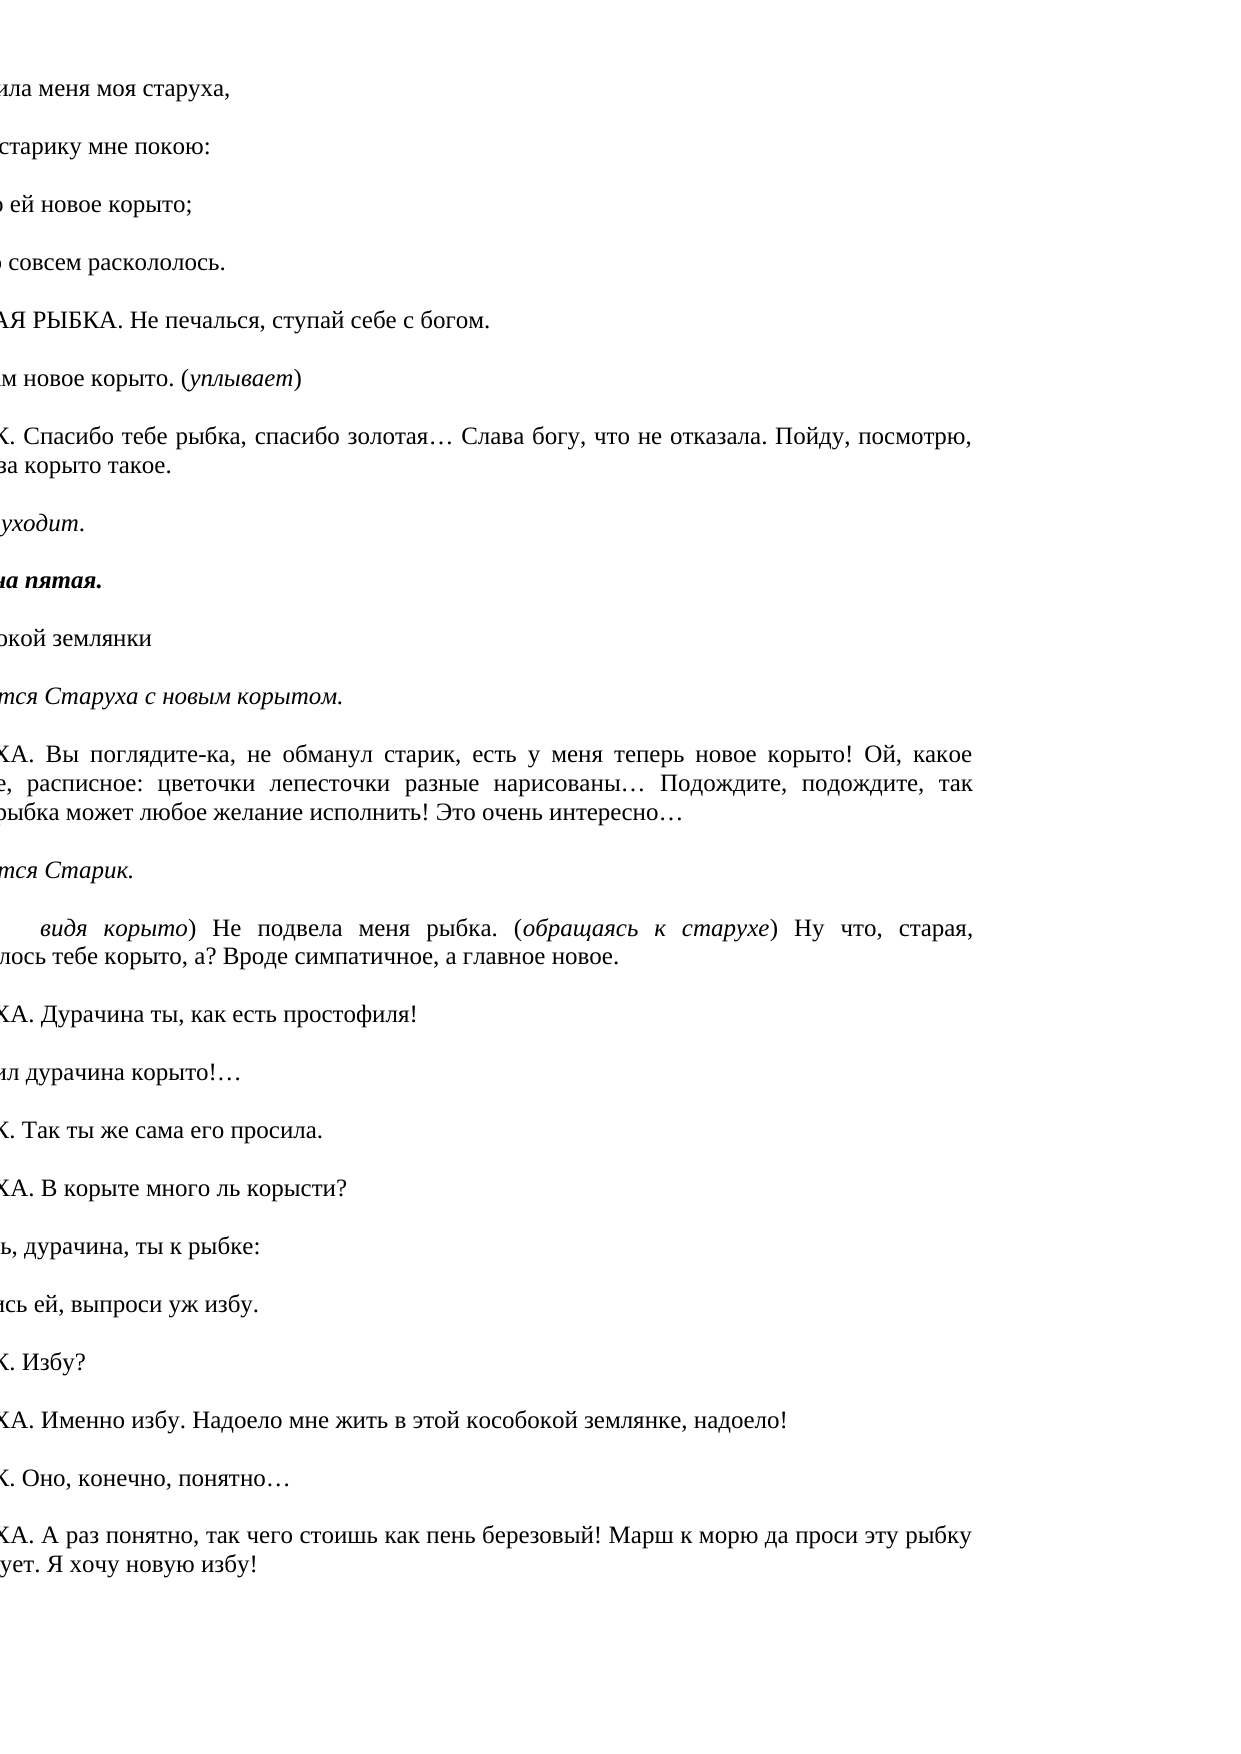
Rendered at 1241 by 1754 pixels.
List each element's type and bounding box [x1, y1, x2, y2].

table_header [59, 44, 824, 1607]
